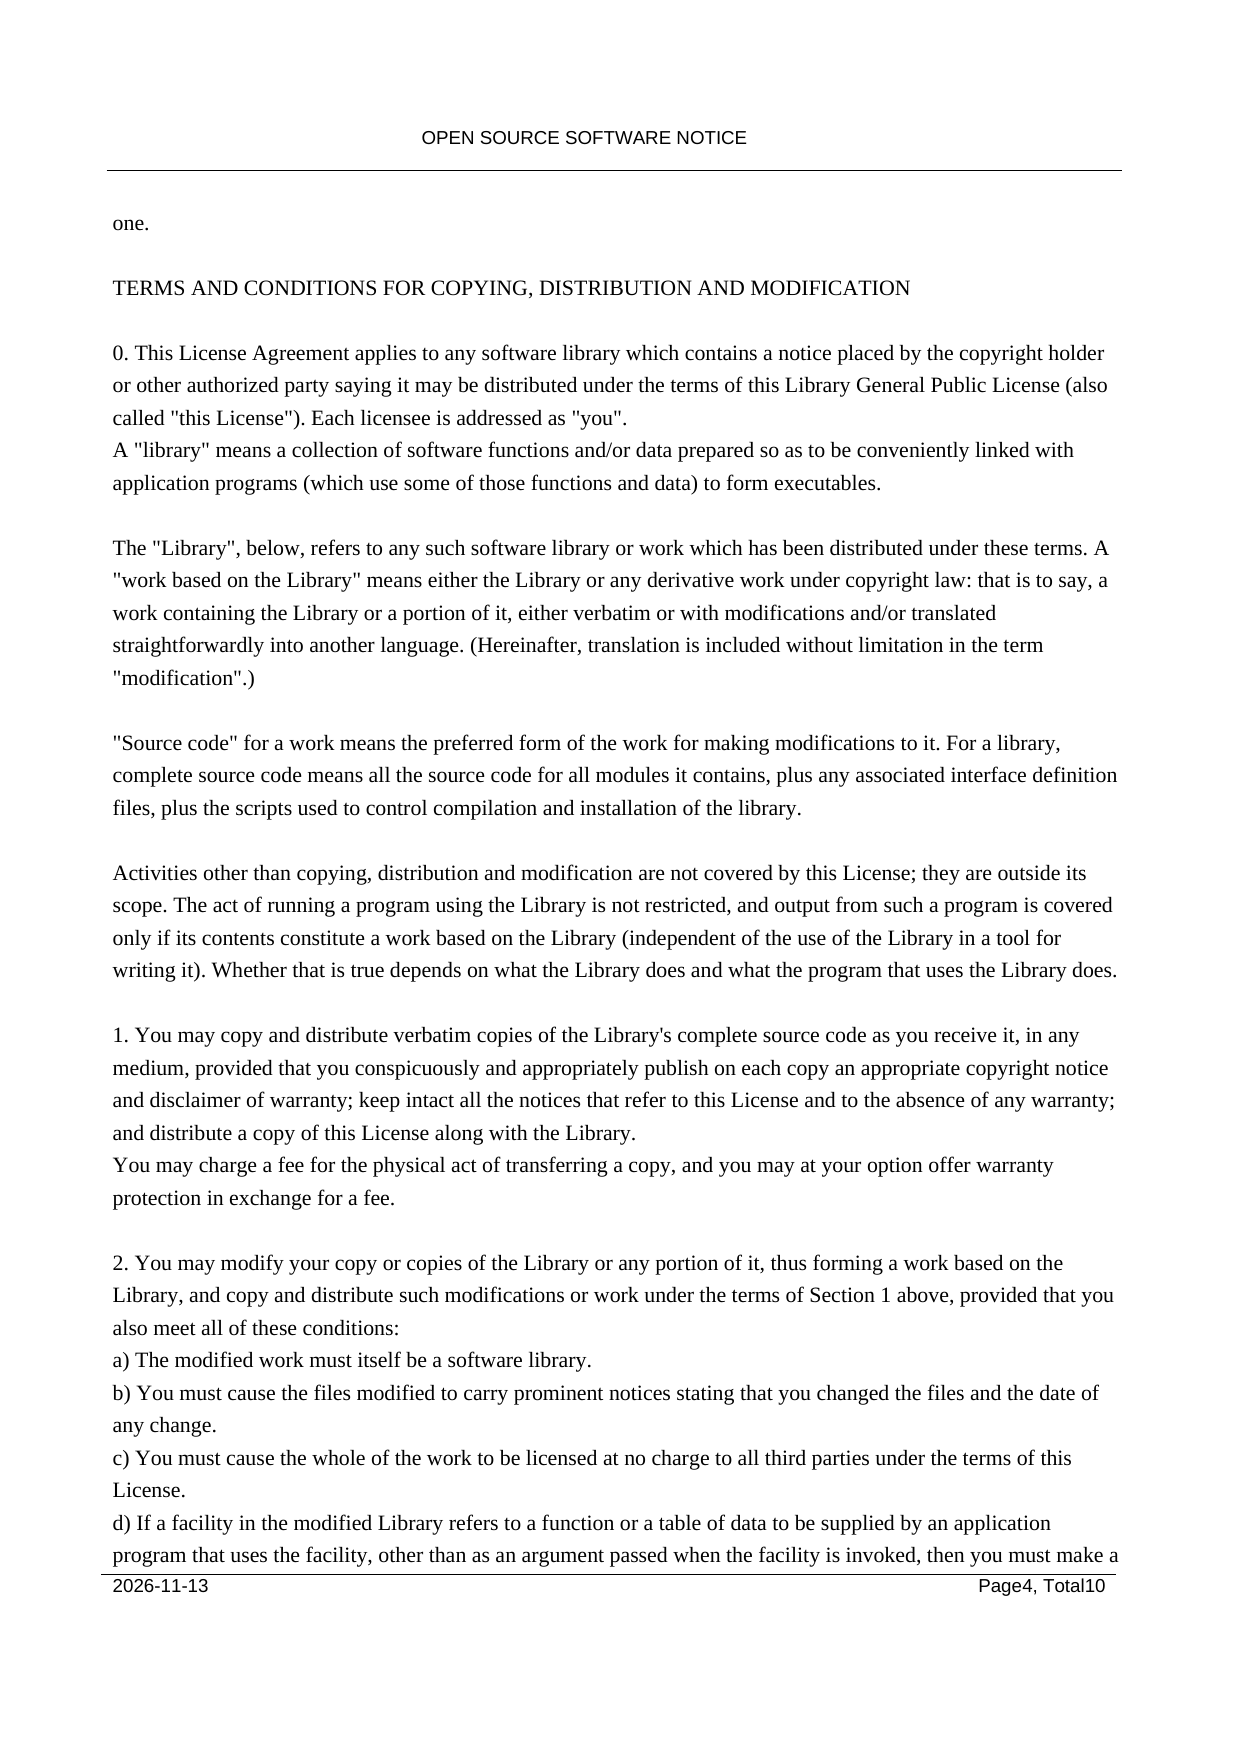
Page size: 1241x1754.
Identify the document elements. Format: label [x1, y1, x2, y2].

text [112, 206, 1128, 1571]
